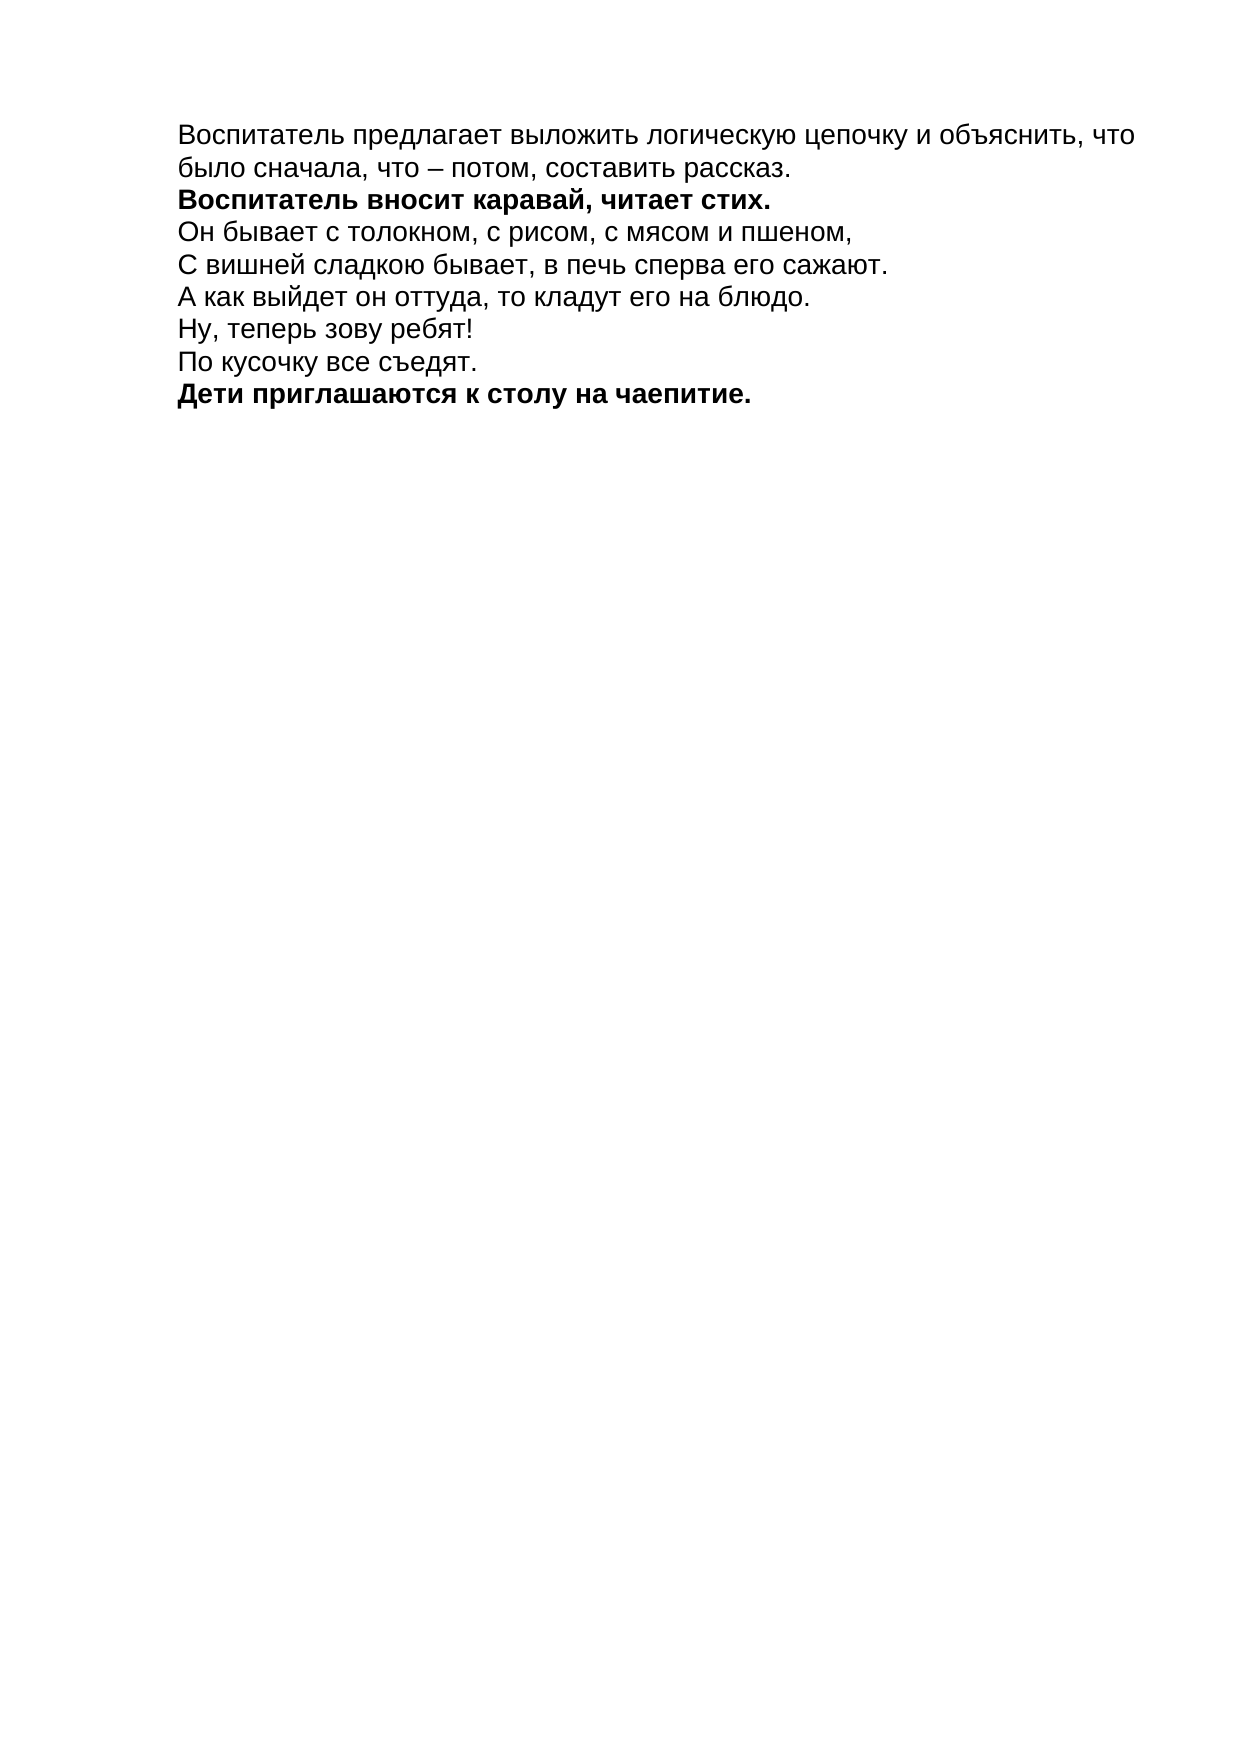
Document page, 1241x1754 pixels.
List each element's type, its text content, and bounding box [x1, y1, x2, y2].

text Воспитатель вносит каравай, читает стих. [177, 183, 1152, 215]
text Воспитатель предлагает выложить логическую цепочку и объяснить, что было сначала, что – потом, составить рассказ. [177, 118, 1152, 183]
text По кусочку все съедят. [177, 345, 1152, 377]
text Дети приглашаются к столу на чаепитие. [177, 377, 1152, 410]
text Он бывает с толокном, с рисом, с мясом и пшеном, [177, 215, 1152, 248]
text Ну, теперь зову ребят! [177, 312, 1152, 345]
text С вишней сладкою бывает, в печь сперва его сажают. [177, 248, 1152, 280]
text А как выйдет он оттуда, то кладут его на блюдо. [177, 280, 1152, 312]
